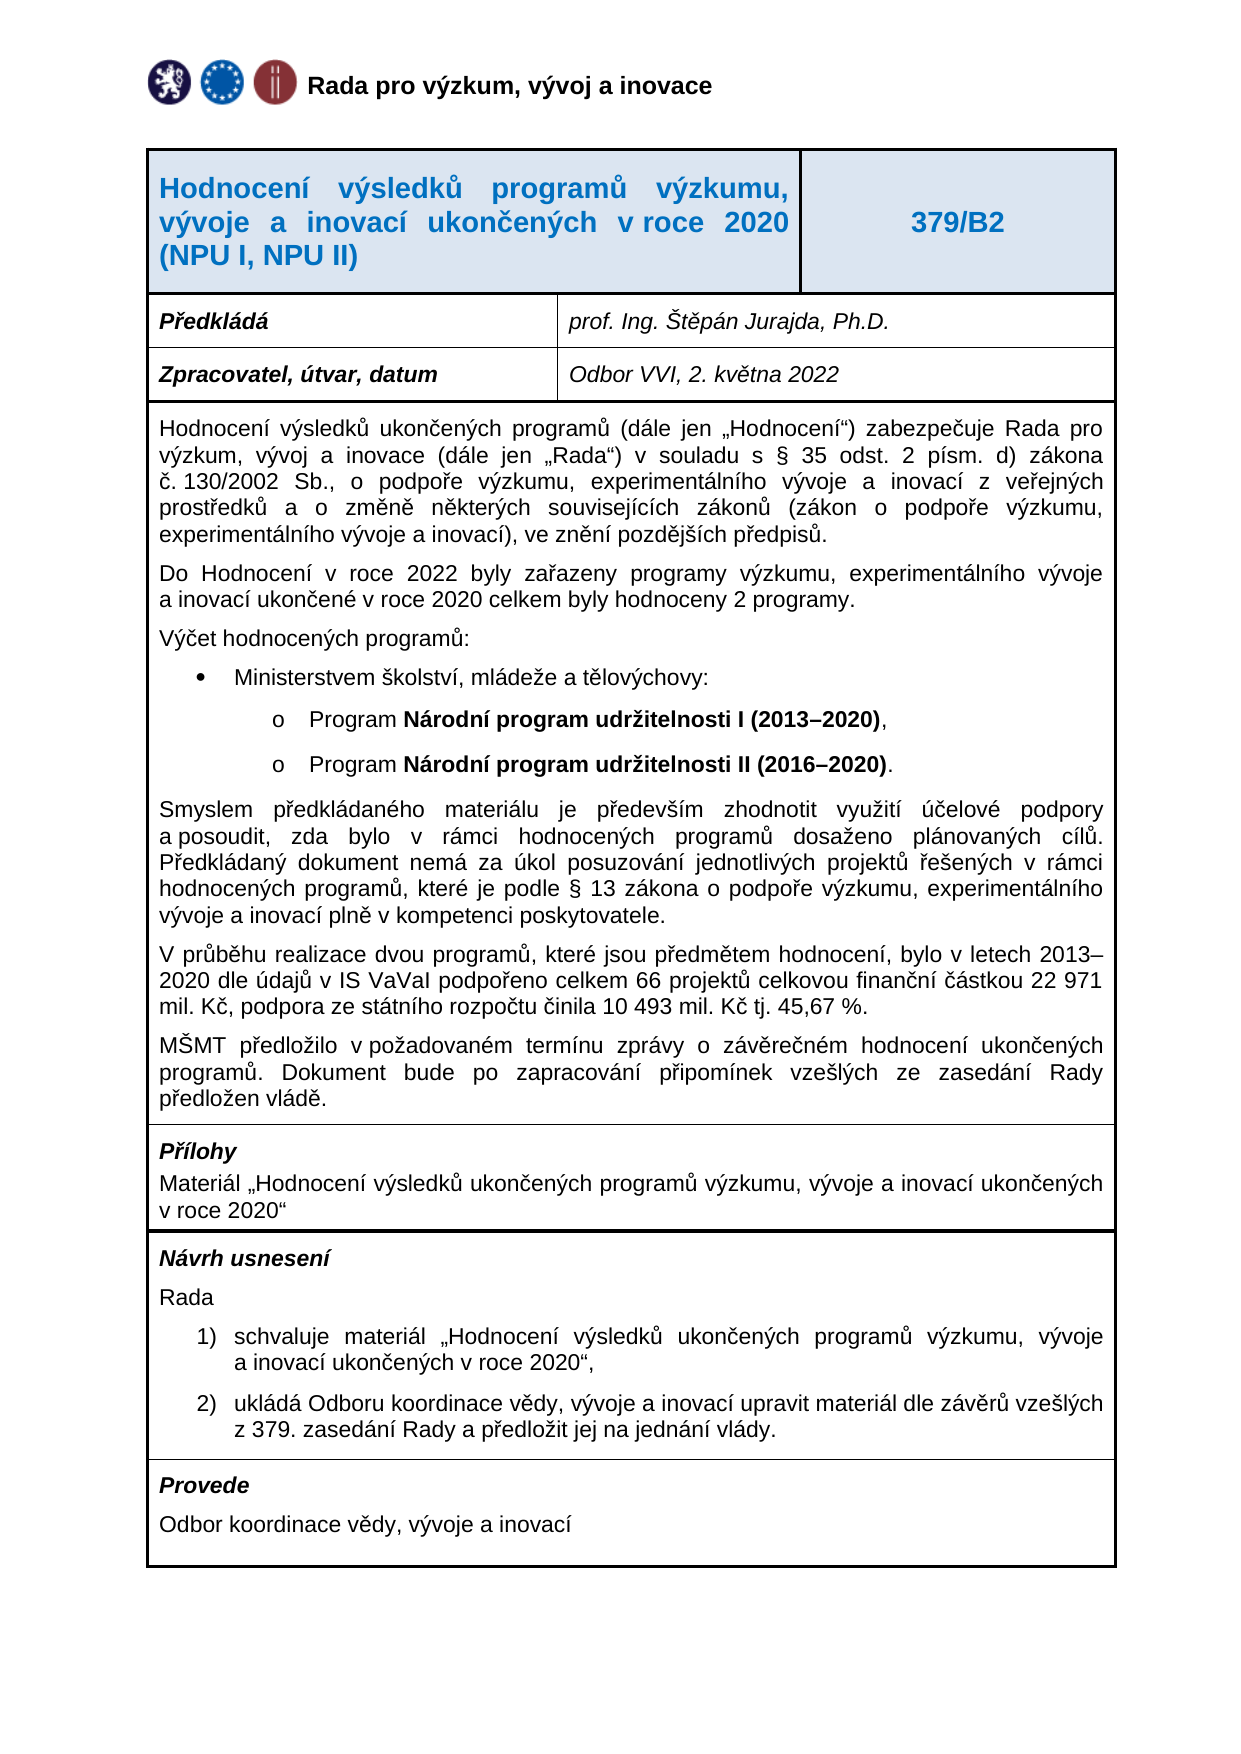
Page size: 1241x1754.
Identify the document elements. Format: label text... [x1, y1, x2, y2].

table_cell Předkládá [149, 295, 557, 347]
table_header 379/B2 [802, 151, 1114, 292]
table_cell Odbor VVI, 2. května 2022 [558, 348, 1114, 399]
table_header Hodnocení výsledků programů výzkumu, vývoje a inovací ukončených v roce 2020 (NPU I, NPU II) [149, 151, 799, 292]
table_cell Provede Odbor koordinace vědy, vývoje a inovací [149, 1460, 1114, 1564]
table_cell Zpracovatel, útvar, datum [149, 348, 557, 399]
table_cell Hodnocení výsledků ukončených programů (dále jen „Hodnocení“) zabezpečuje Rada pro výzkum, vývoj a inovace (dále jen „Rada“) v souladu s § 35 odst. 2 písm. d) zákona č. 130/2002 Sb., o podpoře výzkumu, experimentálního vývoje a inovací z veřejných prostředků a o změně některých souvisejících zákonů (zákon o podpoře výzkumu, experimentálního vývoje a inovací), ve znění pozdějších předpisů. Do Hodnocení v roce 2022 byly zařazeny programy výzkumu, experimentálního vývoje a inovací ukončené v roce 2020 celkem byly hodnoceny 2 programy. Výčet hodnocených programů: Ministerstvem školství, mládeže a tělovýchovy: Program Národní program udržitelnosti I (2013–2020), Program Národní program udržitelnosti II (2016–2020). Smyslem předkládaného materiálu je především zhodnotit využití účelové podpory a posoudit, zda bylo v rámci hodnocených programů dosaženo plánovaných cílů. Předkládaný dokument nemá za úkol posuzování jednotlivých projektů řešených v rámci hodnocených programů, které je podle § 13 zákona o podpoře výzkumu, experimentálního vývoje a inovací plně v kompetenci poskytovatele. V průběhu realizace dvou programů, které jsou předmětem hodnocení, bylo v letech 2013–2020 dle údajů v IS VaVaI podpořeno celkem 66 projektů celkovou finanční částkou 22 971 mil. Kč, podpora ze státního rozpočtu činila 10 493 mil. Kč tj. 45,67 %. MŠMT předložilo v požadovaném termínu zprávy o závěrečném hodnocení ukončených programů. Dokument bude po zapracování připomínek vzešlých ze zasedání Rady předložen vládě. [149, 403, 1114, 1124]
table_cell Návrh usnesení Rada schvaluje materiál „Hodnocení výsledků ukončených programů výzkumu, vývoje a inovací ukončených v roce 2020“, ukládá Odboru koordinace vědy, vývoje a inovací upravit materiál dle závěrů vzešlých z 379. zasedání Rady a předložit jej na jednání vlády. [149, 1233, 1114, 1459]
picture [147, 59, 298, 106]
table_cell prof. Ing. Štěpán Jurajda, Ph.D. [558, 295, 1114, 347]
table_cell Přílohy Materiál „Hodnocení výsledků ukončených programů výzkumu, vývoje a inovací ukončených v roce 2020“ [149, 1125, 1114, 1229]
